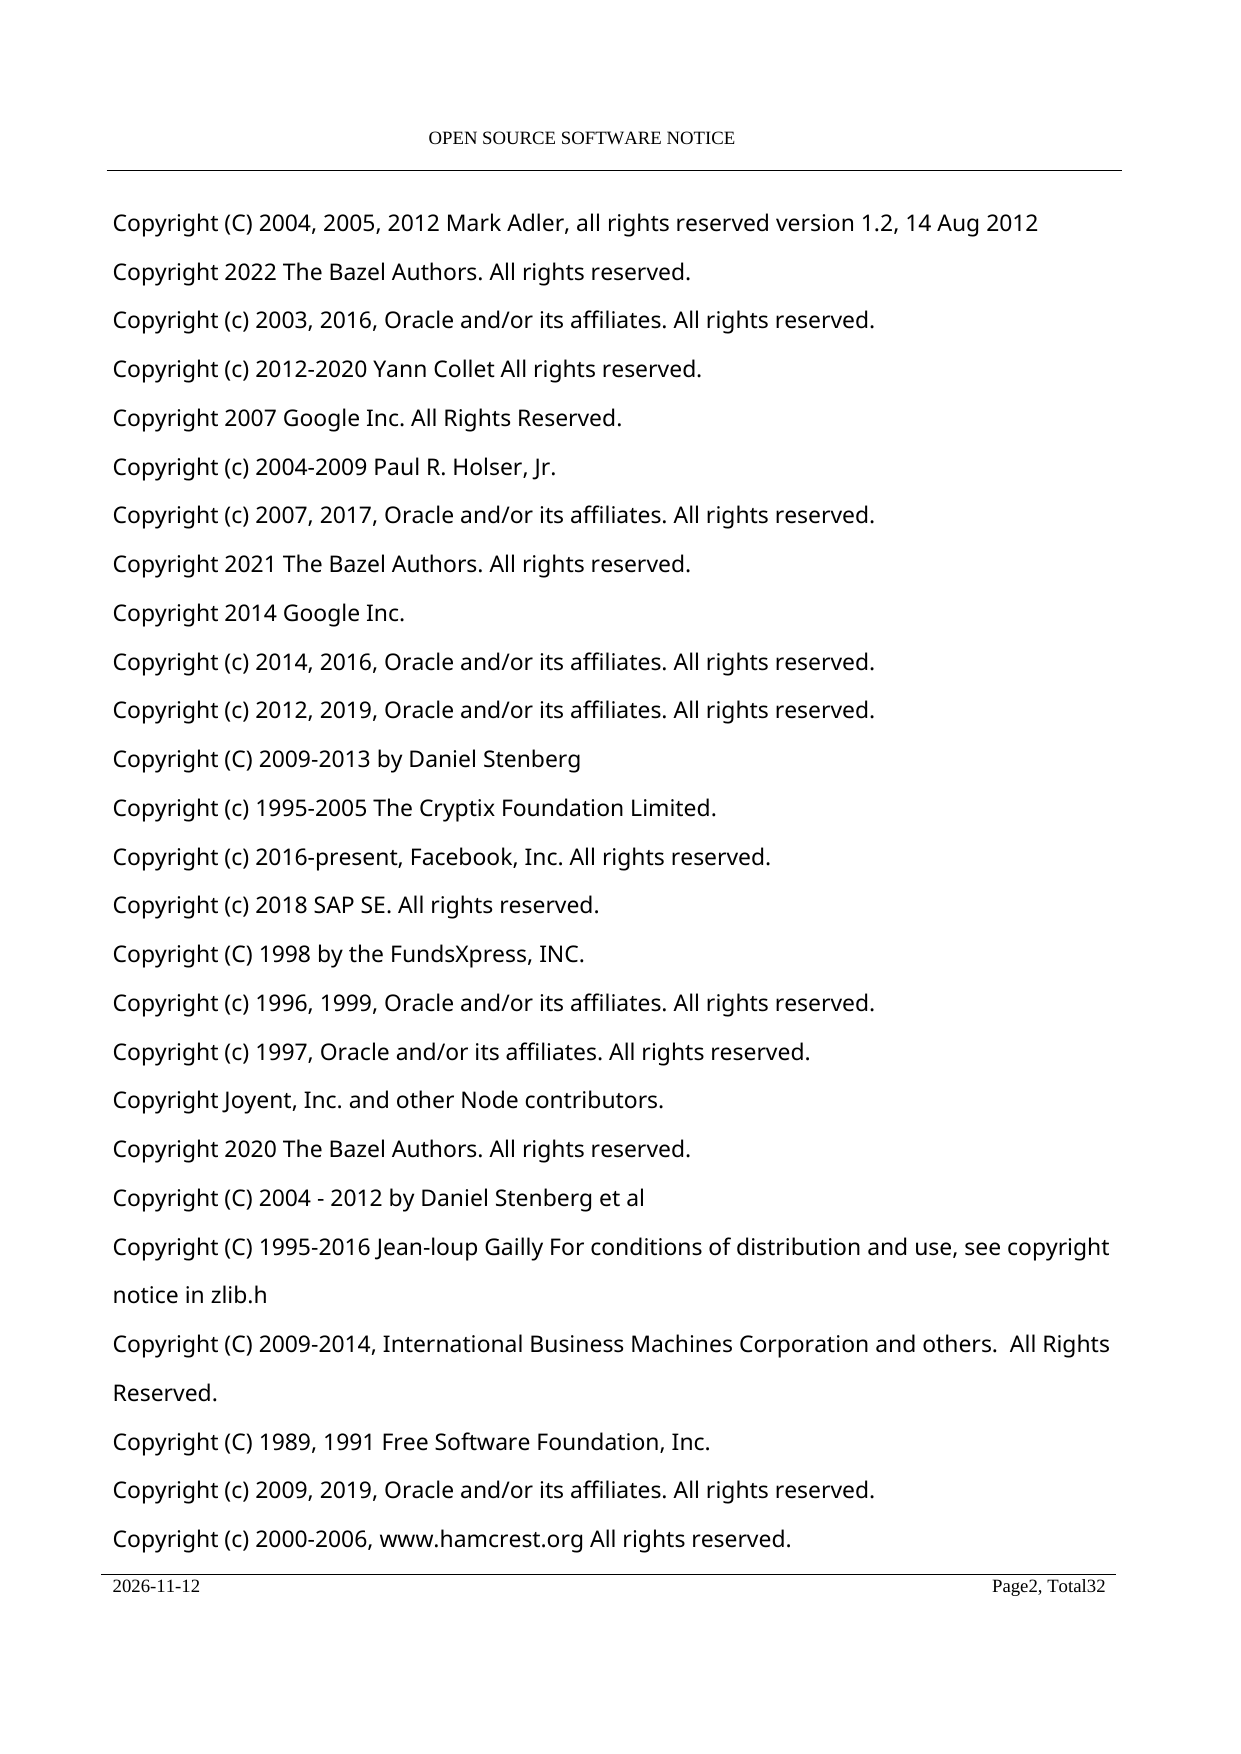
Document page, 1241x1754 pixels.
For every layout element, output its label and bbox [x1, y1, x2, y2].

text [112, 206, 1128, 1555]
